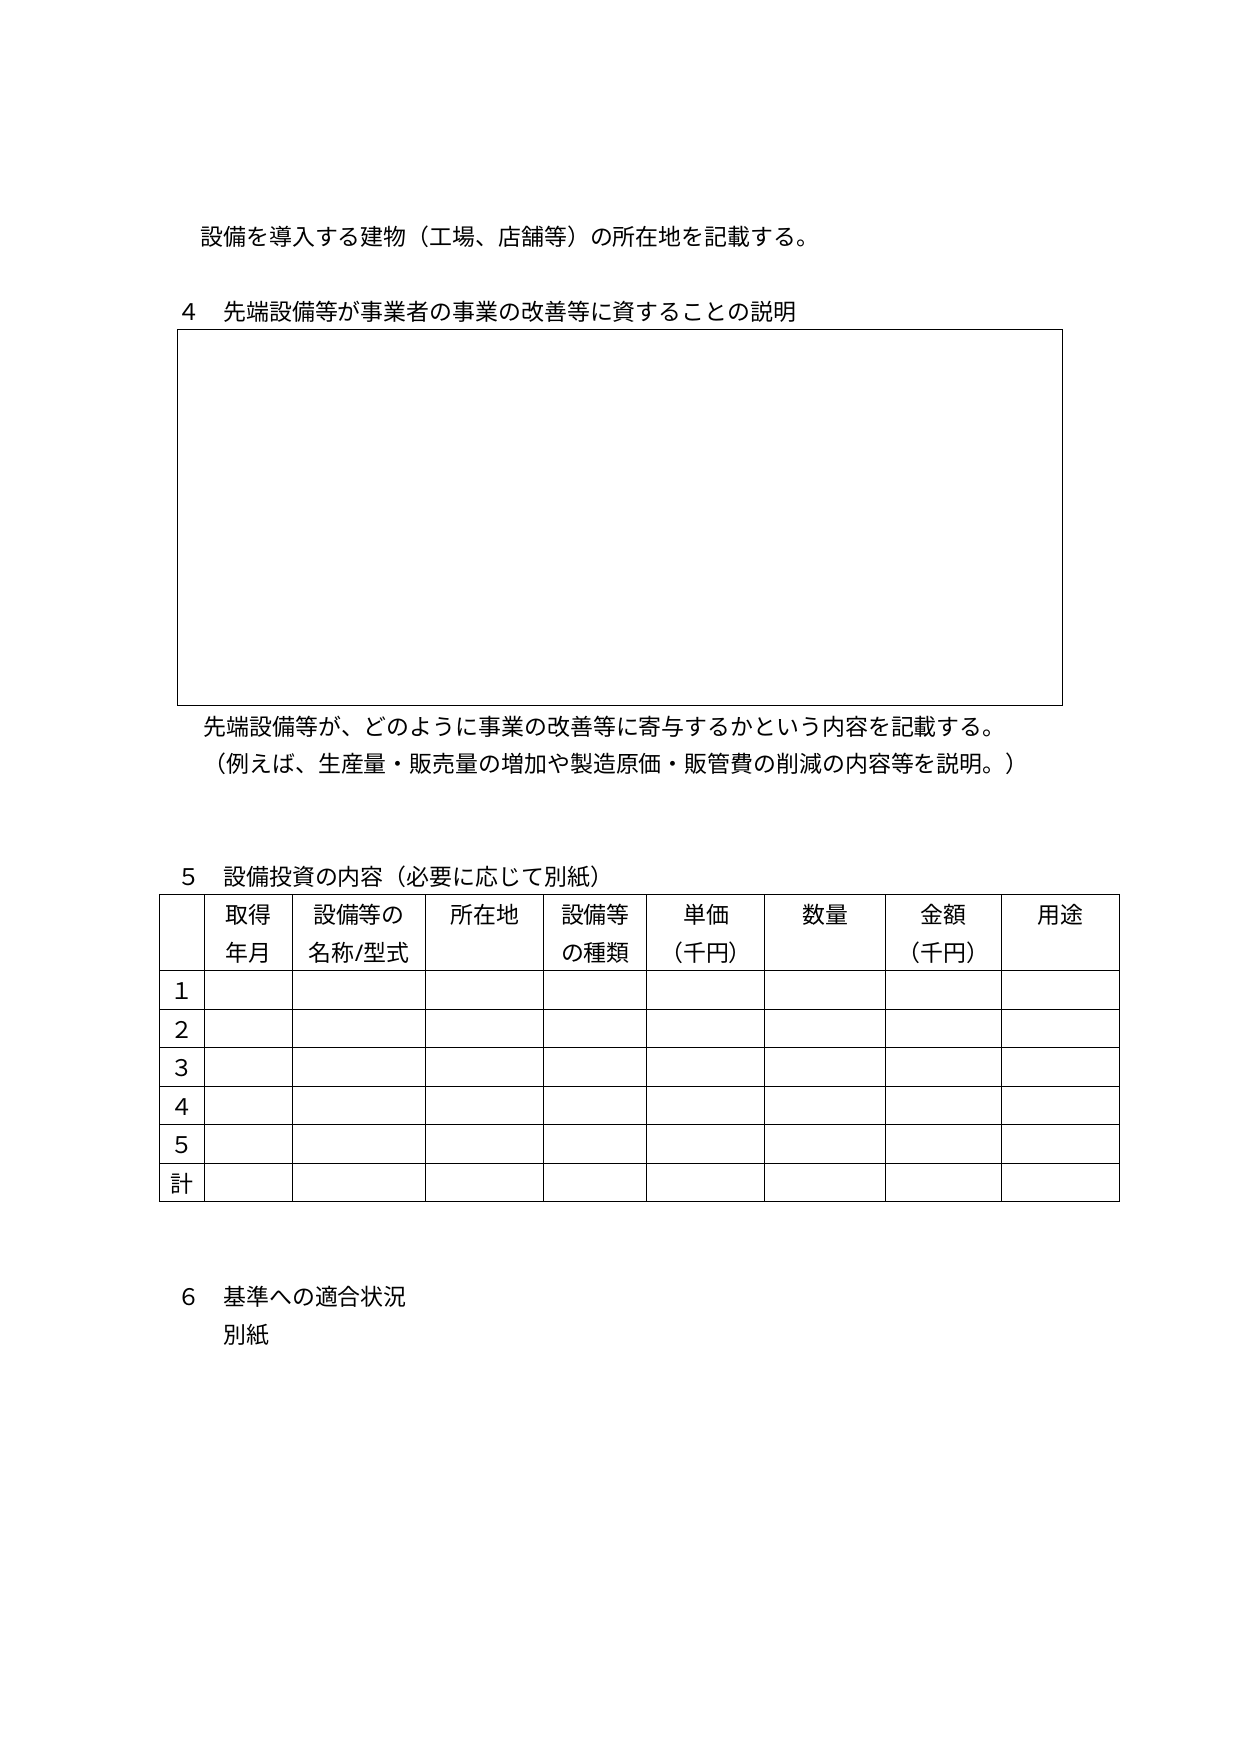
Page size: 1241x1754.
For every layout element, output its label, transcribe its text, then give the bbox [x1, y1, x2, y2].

table_cell [544, 1048, 646, 1086]
table_cell [886, 1010, 1001, 1047]
table_cell [647, 1010, 764, 1047]
table_header 取得年月 [205, 895, 292, 970]
table_cell [544, 1125, 646, 1163]
table_cell [426, 971, 543, 1008]
text ５ 設備投資の内容（必要に応じて別紙） [177, 856, 1063, 894]
table_cell [544, 971, 646, 1008]
text 別紙 [177, 1315, 1063, 1352]
table_cell [765, 1125, 885, 1163]
table_cell [765, 1010, 885, 1047]
table_cell [544, 1087, 646, 1124]
table_header 単価 （千円） [647, 895, 764, 970]
table_header 金額 （千円） [886, 895, 1001, 970]
table_cell [205, 1125, 292, 1163]
table_cell [886, 971, 1001, 1008]
table_cell ３ [160, 1048, 204, 1086]
table_cell [426, 1048, 543, 1086]
table_cell [293, 1164, 425, 1201]
table_header 用途 [1002, 895, 1119, 970]
table_cell [886, 1125, 1001, 1163]
table_cell 計 [160, 1164, 204, 1201]
table_cell [647, 1087, 764, 1124]
table_cell [426, 1125, 543, 1163]
table_cell [205, 1087, 292, 1124]
table_cell [1002, 1048, 1119, 1086]
list 先端設備等が、どのように事業の改善等に寄与するかという内容を記載する。 [177, 706, 1063, 744]
table_cell [544, 1164, 646, 1201]
text ４ 先端設備等が事業者の事業の改善等に資することの説明 [177, 292, 1063, 329]
text ６ 基準への適合状況 [177, 1277, 1063, 1315]
table_cell [426, 1010, 543, 1047]
table_cell [647, 1164, 764, 1201]
table_header 所在地 [426, 895, 543, 970]
table_cell [1002, 1125, 1119, 1163]
table_cell [1002, 1087, 1119, 1124]
table_cell ５ [160, 1125, 204, 1163]
table_cell [1002, 971, 1119, 1008]
list （例えば、生産量・販売量の増加や製造原価・販管費の削減の内容等を説明。） [177, 744, 1063, 781]
table_cell [886, 1164, 1001, 1201]
table_cell [765, 1087, 885, 1124]
table_cell [647, 971, 764, 1008]
table_cell [1002, 1164, 1119, 1201]
table_cell [293, 1010, 425, 1047]
text 設備を導入する建物（工場、店舗等）の所在地を記載する。 [177, 217, 1063, 254]
table_cell １ [160, 971, 204, 1008]
table_cell [293, 1125, 425, 1163]
table_cell ４ [160, 1087, 204, 1124]
table_cell [426, 1164, 543, 1201]
table_cell [765, 1048, 885, 1086]
table_header 設備等の 名称/型式 [293, 895, 425, 970]
table_cell [765, 1164, 885, 1201]
table_cell [886, 1048, 1001, 1086]
table_cell [426, 1087, 543, 1124]
table_header 設備等の種類 [544, 895, 646, 970]
table_cell [647, 1048, 764, 1086]
table_header [178, 330, 1062, 705]
table_cell [205, 1164, 292, 1201]
table_cell [205, 971, 292, 1008]
table_cell [765, 971, 885, 1008]
table_cell [647, 1125, 764, 1163]
table_cell [205, 1048, 292, 1086]
table_cell [293, 1087, 425, 1124]
table_cell [544, 1010, 646, 1047]
table_cell [293, 1048, 425, 1086]
table_cell [1002, 1010, 1119, 1047]
table_header 数量 [765, 895, 885, 970]
table_cell [293, 971, 425, 1008]
table_cell [205, 1010, 292, 1047]
table_cell [886, 1087, 1001, 1124]
table_cell ２ [160, 1010, 204, 1047]
table_header [160, 895, 204, 970]
